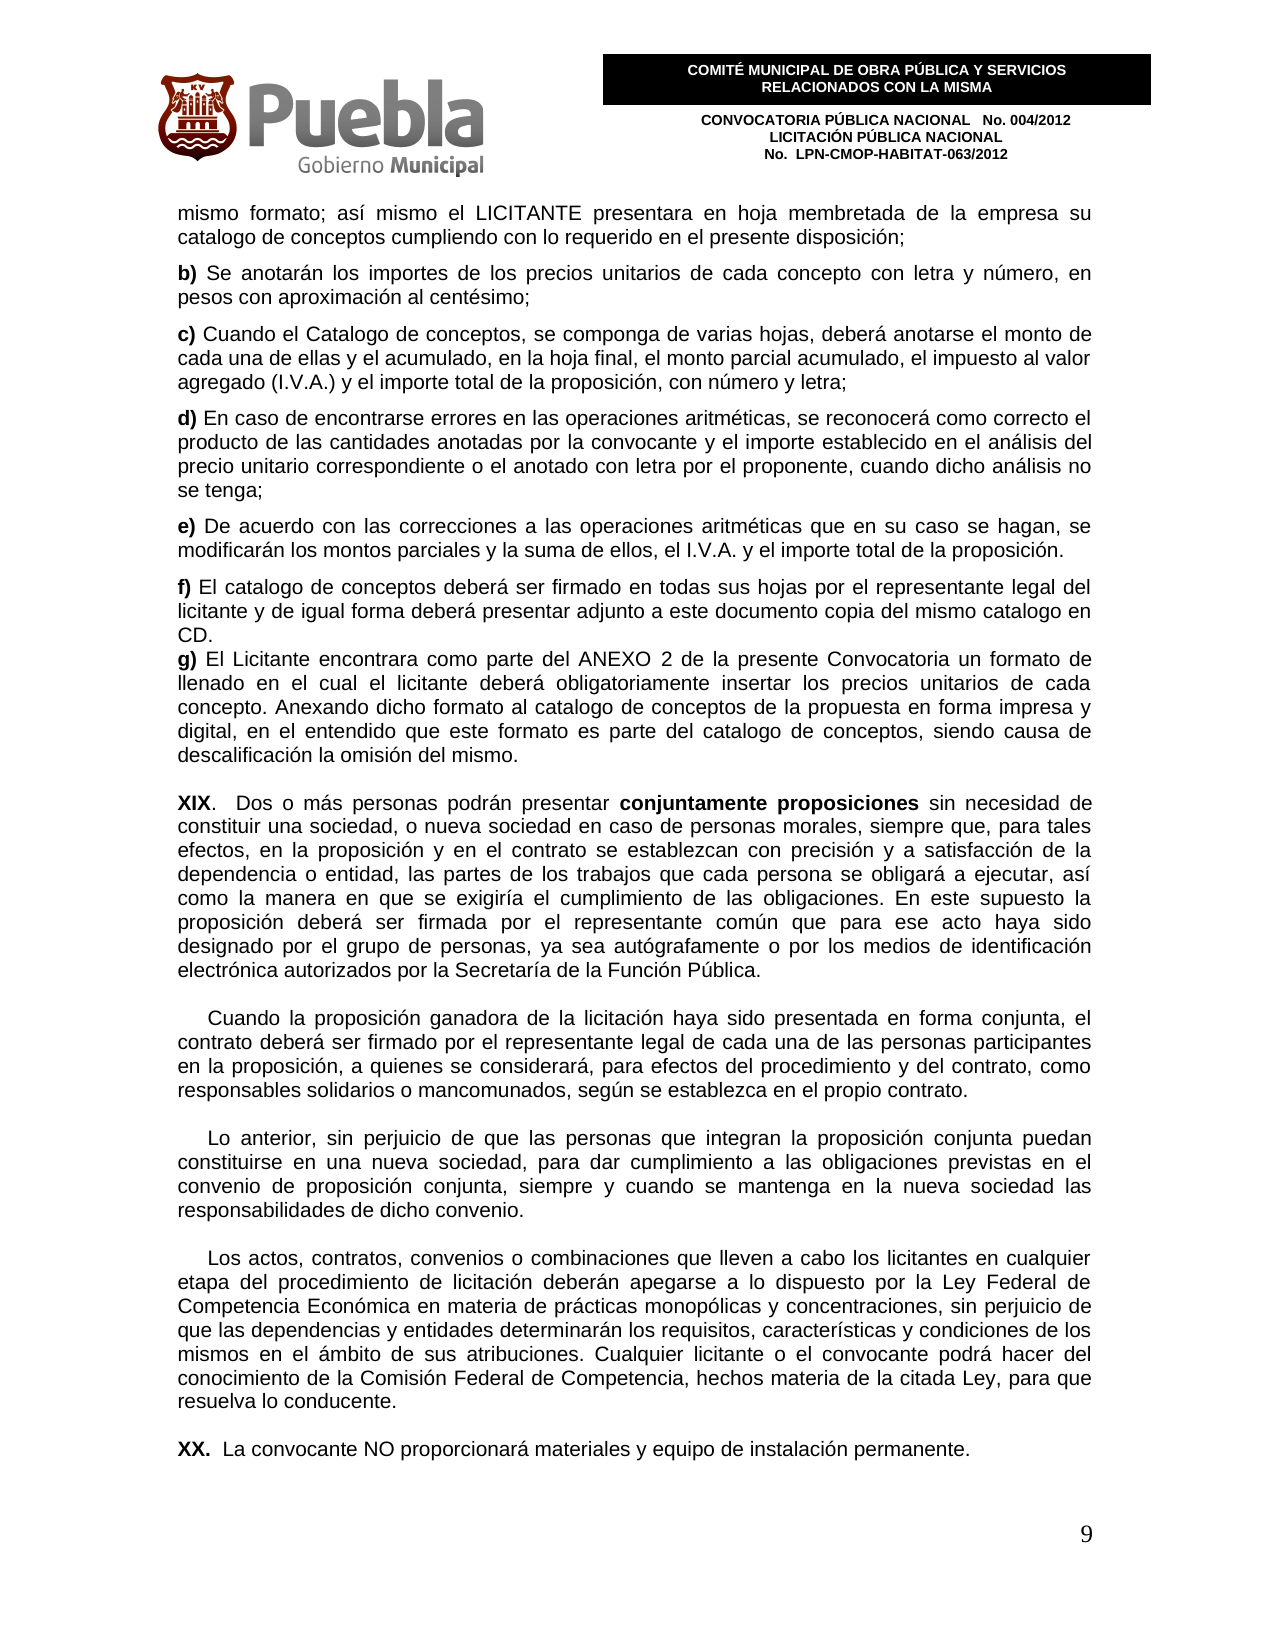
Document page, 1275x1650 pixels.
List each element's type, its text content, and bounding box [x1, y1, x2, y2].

picture [158, 73, 484, 177]
text d) En caso de encontrarse errores en las operaciones aritméticas, se reconocerá como correcto el producto de las cantidades anotadas por la convocante y el importe establecido en el análisis del precio unitario correspondiente o el anotado con letra por el proponente, cuando dicho análisis no se tenga; [177, 406, 1093, 502]
text c) Cuando el Catalogo de conceptos, se componga de varias hojas, deberá anotarse el monto de cada una de ellas y el acumulado, en la hoja final, el monto parcial acumulado, el impuesto al valor agregado (I.V.A.) y el importe total de la proposición, con número y letra; [177, 322, 1093, 393]
text XX. La convocante NO proporcionará materiales y equipo de instalación permanente. [177, 1437, 1093, 1461]
text g) El Licitante encontrara como parte del ANEXO 2 de la presente Convocatoria un formato de llenado en el cual el licitante deberá obligatoriamente insertar los precios unitarios de cada concepto. Anexando dicho formato al catalogo de conceptos de la propuesta en forma impresa y digital, en el entendido que este formato es parte del catalogo de conceptos, siendo causa de descalificación la omisión del mismo. [177, 647, 1093, 766]
text f) El catalogo de conceptos deberá ser firmado en todas sus hojas por el representante legal del licitante y de igual forma deberá presentar adjunto a este documento copia del mismo catalogo en CD. [177, 575, 1093, 647]
text e) De acuerdo con las correcciones a las operaciones aritméticas que en su caso se hagan, se modificarán los montos parciales y la suma de ellos, el I.V.A. y el importe total de la proposición. [177, 514, 1093, 562]
text Cuando la proposición ganadora de la licitación haya sido presentada en forma conjunta, el contrato deberá ser firmado por el representante legal de cada una de las personas participantes en la proposición, a quienes se considerará, para efectos del procedimiento y del contrato, como responsables solidarios o mancomunados, según se establezca en el propio contrato. [177, 1006, 1093, 1102]
text XIX. Dos o más personas podrán presentar conjuntamente proposiciones sin necesidad de constituir una sociedad, o nueva sociedad en caso de personas morales, siempre que, para tales efectos, en la proposición y en el contrato se establezcan con precisión y a satisfacción de la dependencia o entidad, las partes de los trabajos que cada persona se obligará a ejecutar, así como la manera en que se exigiría el cumplimiento de las obligaciones. En este supuesto la proposición deberá ser firmada por el representante común que para ese acto haya sido designado por el grupo de personas, ya sea autógrafamente o por los medios de identificación electrónica autorizados por la Secretaría de la Función Pública. [177, 790, 1093, 982]
text b) Se anotarán los importes de los precios unitarios de cada concepto con letra y número, en pesos con aproximación al centésimo; [177, 261, 1093, 309]
text Los actos, contratos, convenios o combinaciones que lleven a cabo los licitantes en cualquier etapa del procedimiento de licitación deberán apegarse a lo dispuesto por la Ley Federal de Competencia Económica en materia de prácticas monopólicas y concentraciones, sin perjuicio de que las dependencias y entidades determinarán los requisitos, características y condiciones de los mismos en el ámbito de sus atribuciones. Cualquier licitante o el convocante podrá hacer del conocimiento de la Comisión Federal de Competencia, hechos materia de la citada Ley, para que resuelva lo conducente. [177, 1246, 1093, 1413]
text Lo anterior, sin perjuicio de que las personas que integran la proposición conjunta puedan constituirse en una nueva sociedad, para dar cumplimiento a las obligaciones previstas en el convenio de proposición conjunta, siempre y cuando se mantenga en la nueva sociedad las responsabilidades de dicho convenio. [177, 1126, 1093, 1222]
